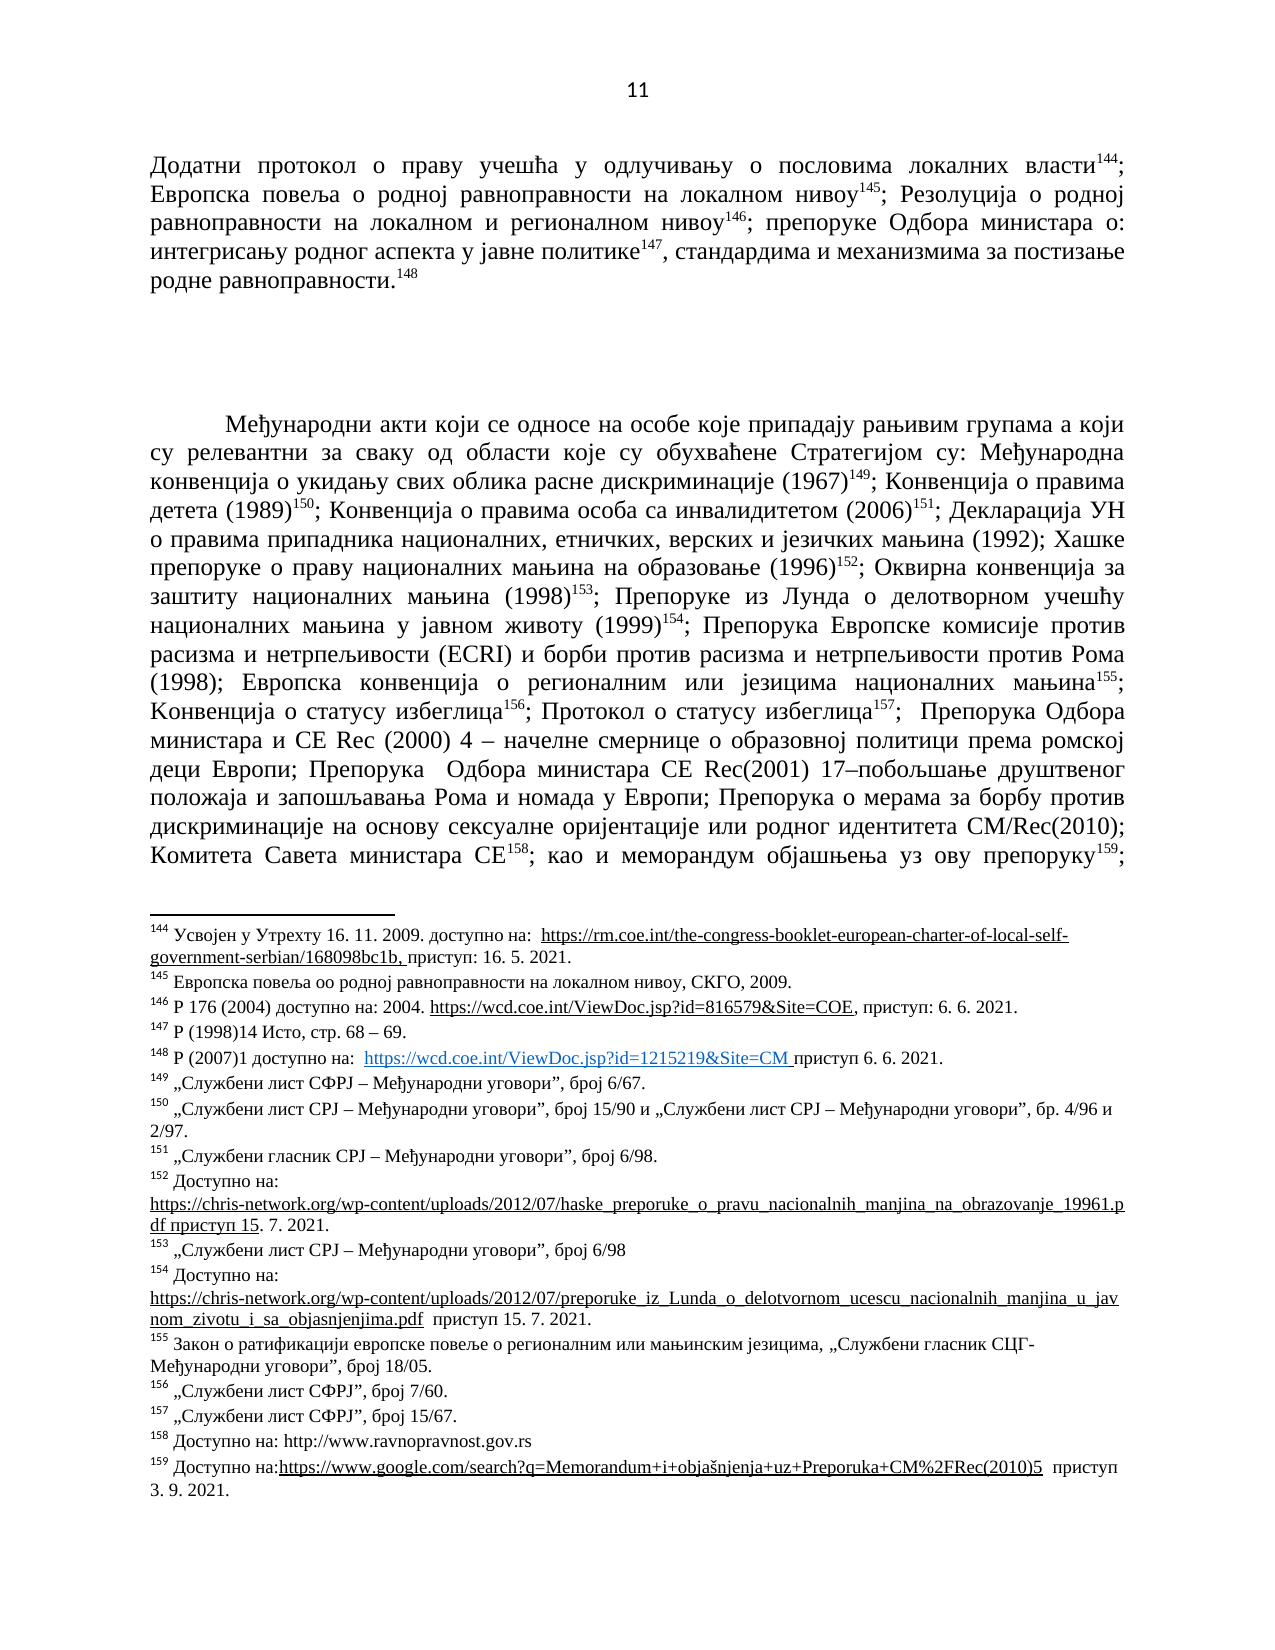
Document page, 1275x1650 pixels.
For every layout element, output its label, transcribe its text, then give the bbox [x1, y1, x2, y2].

text Међународни акти релевантни за институционални оквир и креирање родно одговорних јавних политика и буџета су: Европска повеља о локалној самоуправи; Додатни протокол о праву учешћа у одлучивању о пословима локалних власти; Европска повеља о родној равноправности на локалном нивоу; Резолуција о родној равноправности на локалном и регионалном нивоу; препоруке Одбора министара о: интегрисању родног аспекта у јавне политике, стандардима и механизмима за постизање родне равноправности. [150, 150, 1125, 294]
text Међународни акти који се односе на особе које припадају рањивим групама а који су релевантни за сваку од области које су обухваћене Стратегијом су: Међународна конвенција о укидању свих облика расне дискриминације (1967); Конвенција о правима детета (1989); Конвенција о правима особа са инвалидитетом (2006); Декларација УН о правима припадника националних, етничких, верских и језичких мањина (1992); Хашке препоруке о праву националних мањина на образовање (1996); Оквирна конвенција за заштиту националних мањина (1998); Препоруке из Лунда о делотворном учешћу националних мањина у јавном животу (1999); Препорука Европске комисије против расизма и нетрпељивости (ECRI) и борби против расизма и нетрпељивости против Рома (1998); Европска конвенција о регионалним или језицима националних мањина; Kонвенција о статусу избеглица; Протокол о статусу избеглица; Препорука Одбора министара и СЕ Rec (2000) 4 – начелне смернице о образовној политици према ромској деци Европи; Препорука Одбора министара СЕ Rec(2001) 17–побољшање друштвеног положаја и запошљавања Рома и номада у Европи; Препорука о мерама за борбу против дискриминације на основу сексуалне оријентације или родног идентитета CM/Rec(2010); Комитета Савета министара СЕ; као и меморандум објашњења уз ову препоруку; Џогџакарта принципи – примене Закона о међународним људским правима везаним за сексуалну оријантацију и родни идентитет и ревидирани Џогџакарта принципи. [150, 409, 1125, 869]
